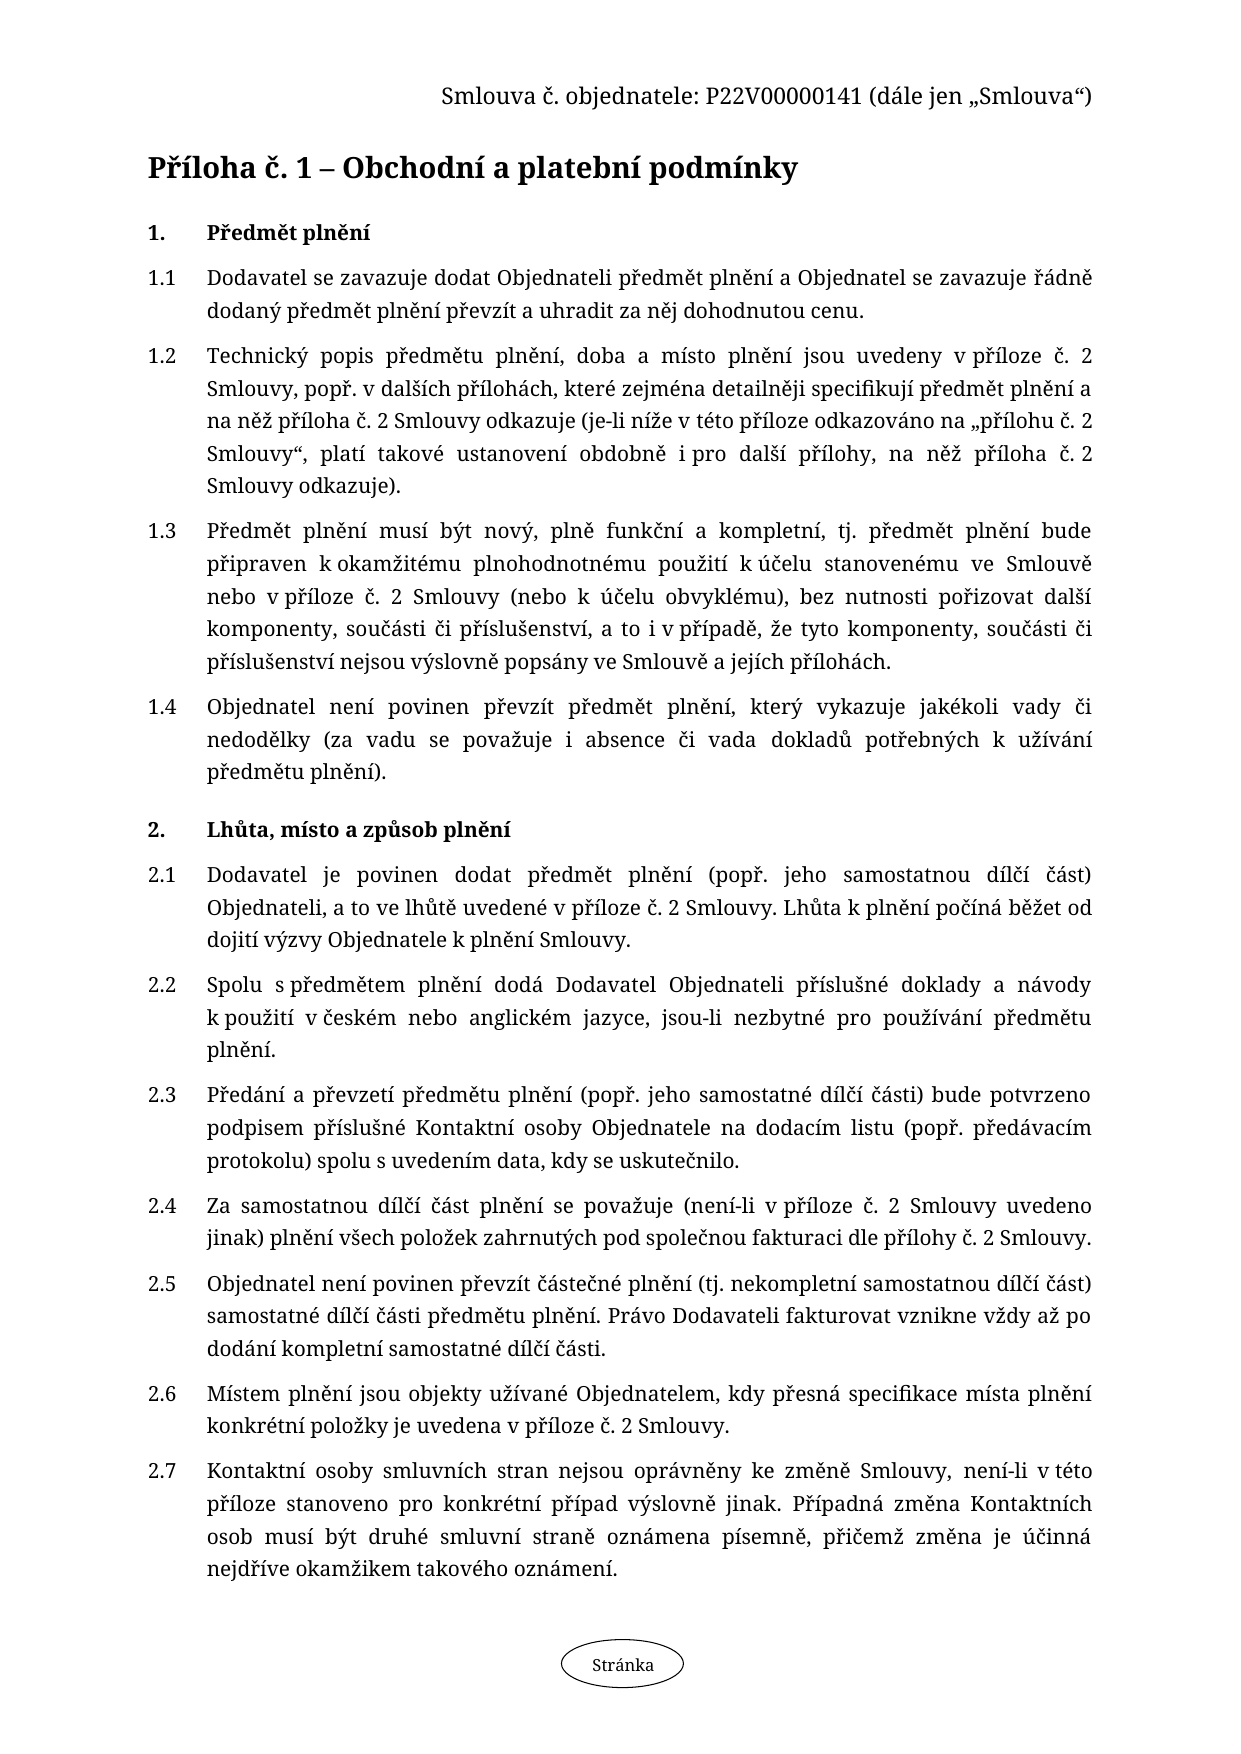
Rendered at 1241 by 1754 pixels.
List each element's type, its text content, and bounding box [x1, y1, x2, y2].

list Objednatel není povinen převzít předmět plnění, který vykazuje jakékoli vady či nedodělky (za vadu se považuje i absence či vada dokladů potřebných k užívání předmětu plnění). [148, 692, 1093, 786]
list Předmět plnění musí být nový, plně funkční a kompletní, tj. předmět plnění bude připraven k okamžitému plnohodnotnému použití k účelu stanovenému ve Smlouvě nebo v příloze č. 2 Smlouvy (nebo k účelu obvyklému), bez nutnosti pořizovat další komponenty, součásti či příslušenství, a to i v případě, že tyto komponenty, součásti či příslušenství nejsou výslovně popsány ve Smlouvě a jejích přílohách. [148, 517, 1093, 675]
list Objednatel není povinen převzít částečné plnění (tj. nekompletní samostatnou dílčí část) samostatné dílčí části předmětu plnění. Právo Dodavateli fakturovat vznikne vždy až po dodání kompletní samostatné dílčí části. [148, 1269, 1093, 1362]
list Lhůta, místo a způsob plnění [148, 815, 1093, 843]
list Předmět plnění [148, 218, 1093, 247]
list Dodavatel je povinen dodat předmět plnění (popř. jeho samostatnou dílčí část) Objednateli, a to ve lhůtě uvedené v příloze č. 2 Smlouvy. Lhůta k plnění počíná běžet od dojití výzvy Objednatele k plnění Smlouvy. [148, 860, 1093, 954]
list Technický popis předmětu plnění, doba a místo plnění jsou uvedeny v příloze č. 2 Smlouvy, popř. v dalších přílohách, které zejména detailněji specifikují předmět plnění a na něž příloha č. 2 Smlouvy odkazuje (je-li níže v této příloze odkazováno na „přílohu č. 2 Smlouvy“, platí takové ustanovení obdobně i pro další přílohy, na něž příloha č. 2 Smlouvy odkazuje). [148, 341, 1093, 500]
list Kontaktní osoby smluvních stran nejsou oprávněny ke změně Smlouvy, není-li v této příloze stanoveno pro konkrétní případ výslovně jinak. Případná změna Kontaktních osob musí být druhé smluvní straně oznámena písemně, přičemž změna je účinná nejdříve okamžikem takového oznámení. [148, 1457, 1093, 1583]
list Dodavatel se zavazuje dodat Objednateli předmět plnění a Objednatel se zavazuje řádně dodaný předmět plnění převzít a uhradit za něj dohodnutou cenu. [148, 263, 1093, 324]
text Příloha č. 1 – Obchodní a platební podmínky [148, 148, 1093, 187]
list Za samostatnou dílčí část plnění se považuje (není-li v příloze č. 2 Smlouvy uvedeno jinak) plnění všech položek zahrnutých pod společnou fakturaci dle přílohy č. 2 Smlouvy. [148, 1191, 1093, 1252]
list Místem plnění jsou objekty užívané Objednatelem, kdy přesná specifikace místa plnění konkrétní položky je uvedena v příloze č. 2 Smlouvy. [148, 1379, 1093, 1440]
list Spolu s předmětem plnění dodá Dodavatel Objednateli příslušné doklady a návody k použití v českém nebo anglickém jazyce, jsou-li nezbytné pro používání předmětu plnění. [148, 970, 1093, 1064]
list Předání a převzetí předmětu plnění (popř. jeho samostatné dílčí části) bude potvrzeno podpisem příslušné Kontaktní osoby Objednatele na dodacím listu (popř. předávacím protokolu) spolu s uvedením data, kdy se uskutečnilo. [148, 1081, 1093, 1174]
